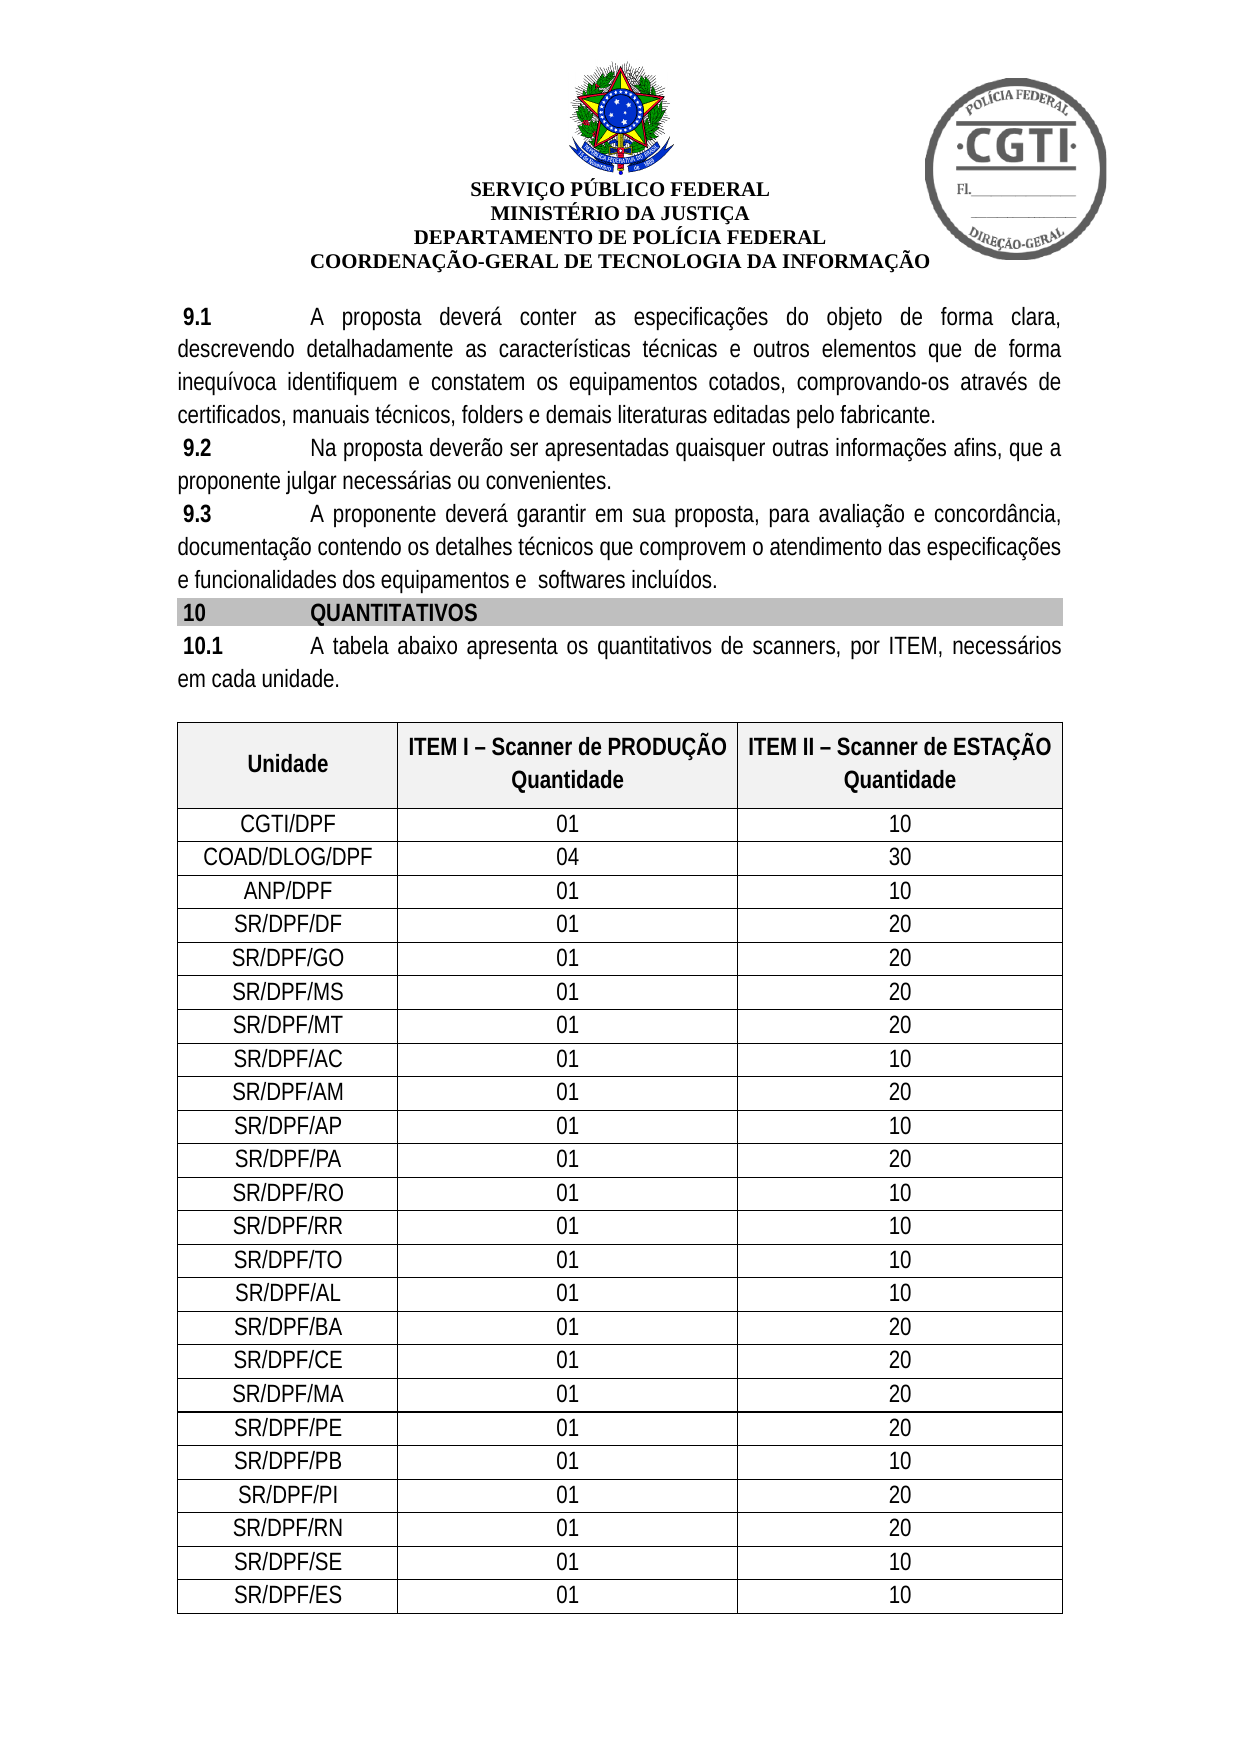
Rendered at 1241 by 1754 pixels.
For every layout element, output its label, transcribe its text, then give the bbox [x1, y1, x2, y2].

table_cell 01 [398, 1044, 737, 1076]
subtitle A proponente deverá garantir em sua proposta, para avaliação e concordância, documentação contendo os detalhes técnicos que comprovem o atendimento das especificações e funcionalidades dos equipamentos e softwares incluídos. [177, 499, 1063, 593]
table_cell SR/DPF/MT [178, 1010, 397, 1042]
table_cell 10 [738, 1245, 1062, 1277]
table_cell 20 [738, 1077, 1062, 1109]
table_cell 10 [738, 1044, 1062, 1076]
table_cell 20 [738, 943, 1062, 975]
table_cell SR/DPF/GO [178, 943, 397, 975]
subtitle QUANTITATIVOS [177, 598, 1063, 626]
table_cell 20 [738, 1010, 1062, 1042]
table_cell 10 [738, 1446, 1062, 1478]
table_cell 20 [738, 1379, 1062, 1411]
table_cell SR/DPF/DF [178, 909, 397, 942]
table_cell 01 [398, 1312, 737, 1344]
table_cell 20 [738, 1312, 1062, 1344]
table_cell SR/DPF/TO [178, 1245, 397, 1277]
table_cell 01 [398, 1178, 737, 1210]
table_cell 10 [738, 1211, 1062, 1244]
subtitle A tabela abaixo apresenta os quantitativos de scanners, por ITEM, necessários em cada unidade. [177, 631, 1063, 692]
table_cell 04 [398, 842, 737, 875]
table_cell SR/DPF/RR [178, 1211, 397, 1244]
table_cell CGTI/DPF [178, 809, 397, 841]
table_cell 20 [738, 1345, 1062, 1378]
table_cell 01 [398, 809, 737, 841]
table_cell 01 [398, 1010, 737, 1042]
table_cell 01 [398, 1446, 737, 1478]
table_cell 20 [738, 1513, 1062, 1546]
table_cell SR/DPF/MA [178, 1379, 397, 1411]
table_cell SR/DPF/RO [178, 1178, 397, 1210]
table_cell SR/DPF/PA [178, 1144, 397, 1177]
table_cell 01 [398, 1345, 737, 1378]
table_cell SR/DPF/SE [178, 1547, 397, 1579]
table_cell 01 [398, 1480, 737, 1512]
table_cell 01 [398, 1513, 737, 1546]
table_cell 20 [738, 1413, 1062, 1445]
table_header ITEM II – Scanner de ESTAÇÃO Quantidade [738, 723, 1062, 808]
table_cell 30 [738, 842, 1062, 875]
table_cell SR/DPF/MS [178, 976, 397, 1009]
table_cell 01 [398, 1077, 737, 1109]
table_cell 01 [398, 909, 737, 942]
table_cell 20 [738, 976, 1062, 1009]
table_cell SR/DPF/BA [178, 1312, 397, 1344]
table_cell 01 [398, 1413, 737, 1445]
table_cell SR/DPF/PE [178, 1413, 397, 1445]
table_cell 20 [738, 1480, 1062, 1512]
table_cell 01 [398, 1278, 737, 1311]
subtitle Na proposta deverão ser apresentadas quaisquer outras informações afins, que a proponente julgar necessárias ou convenientes. [177, 433, 1063, 495]
table_cell SR/DPF/AL [178, 1278, 397, 1311]
picture [925, 78, 1107, 260]
table_cell 10 [738, 809, 1062, 841]
table_cell 01 [398, 1144, 737, 1177]
picture [563, 59, 677, 177]
table_cell 10 [738, 1178, 1062, 1210]
table_header ITEM I – Scanner de PRODUÇÃO Quantidade [398, 723, 737, 808]
table_cell SR/DPF/PB [178, 1446, 397, 1478]
table_cell SR/DPF/AP [178, 1111, 397, 1143]
table_cell ANP/DPF [178, 876, 397, 908]
table_cell COAD/DLOG/DPF [178, 842, 397, 875]
table_cell 10 [738, 1580, 1062, 1613]
table_header Unidade [178, 723, 397, 808]
table_cell SR/DPF/CE [178, 1345, 397, 1378]
table_cell 10 [738, 1278, 1062, 1311]
table_cell SR/DPF/AC [178, 1044, 397, 1076]
table_cell 01 [398, 1580, 737, 1613]
table_cell 01 [398, 976, 737, 1009]
table_cell 10 [738, 876, 1062, 908]
table_cell 01 [398, 943, 737, 975]
table_cell 01 [398, 1379, 737, 1411]
table_cell SR/DPF/RN [178, 1513, 397, 1546]
table_cell 10 [738, 1547, 1062, 1579]
table_cell SR/DPF/ES [178, 1580, 397, 1613]
table_cell 01 [398, 876, 737, 908]
table_cell 10 [738, 1111, 1062, 1143]
table_cell SR/DPF/PI [178, 1480, 397, 1512]
subtitle A proposta deverá conter as especificações do objeto de forma clara, descrevendo detalhadamente as características técnicas e outros elementos que de forma inequívoca identifiquem e constatem os equipamentos cotados, comprovando-os através de certificados, manuais técnicos, folders e demais literaturas editadas pelo fabricante. [177, 302, 1063, 429]
table_cell 01 [398, 1547, 737, 1579]
table_cell 01 [398, 1111, 737, 1143]
table_cell 20 [738, 1144, 1062, 1177]
table_cell 01 [398, 1245, 737, 1277]
table_cell SR/DPF/AM [178, 1077, 397, 1109]
table_cell 20 [738, 909, 1062, 942]
table_cell 01 [398, 1211, 737, 1244]
